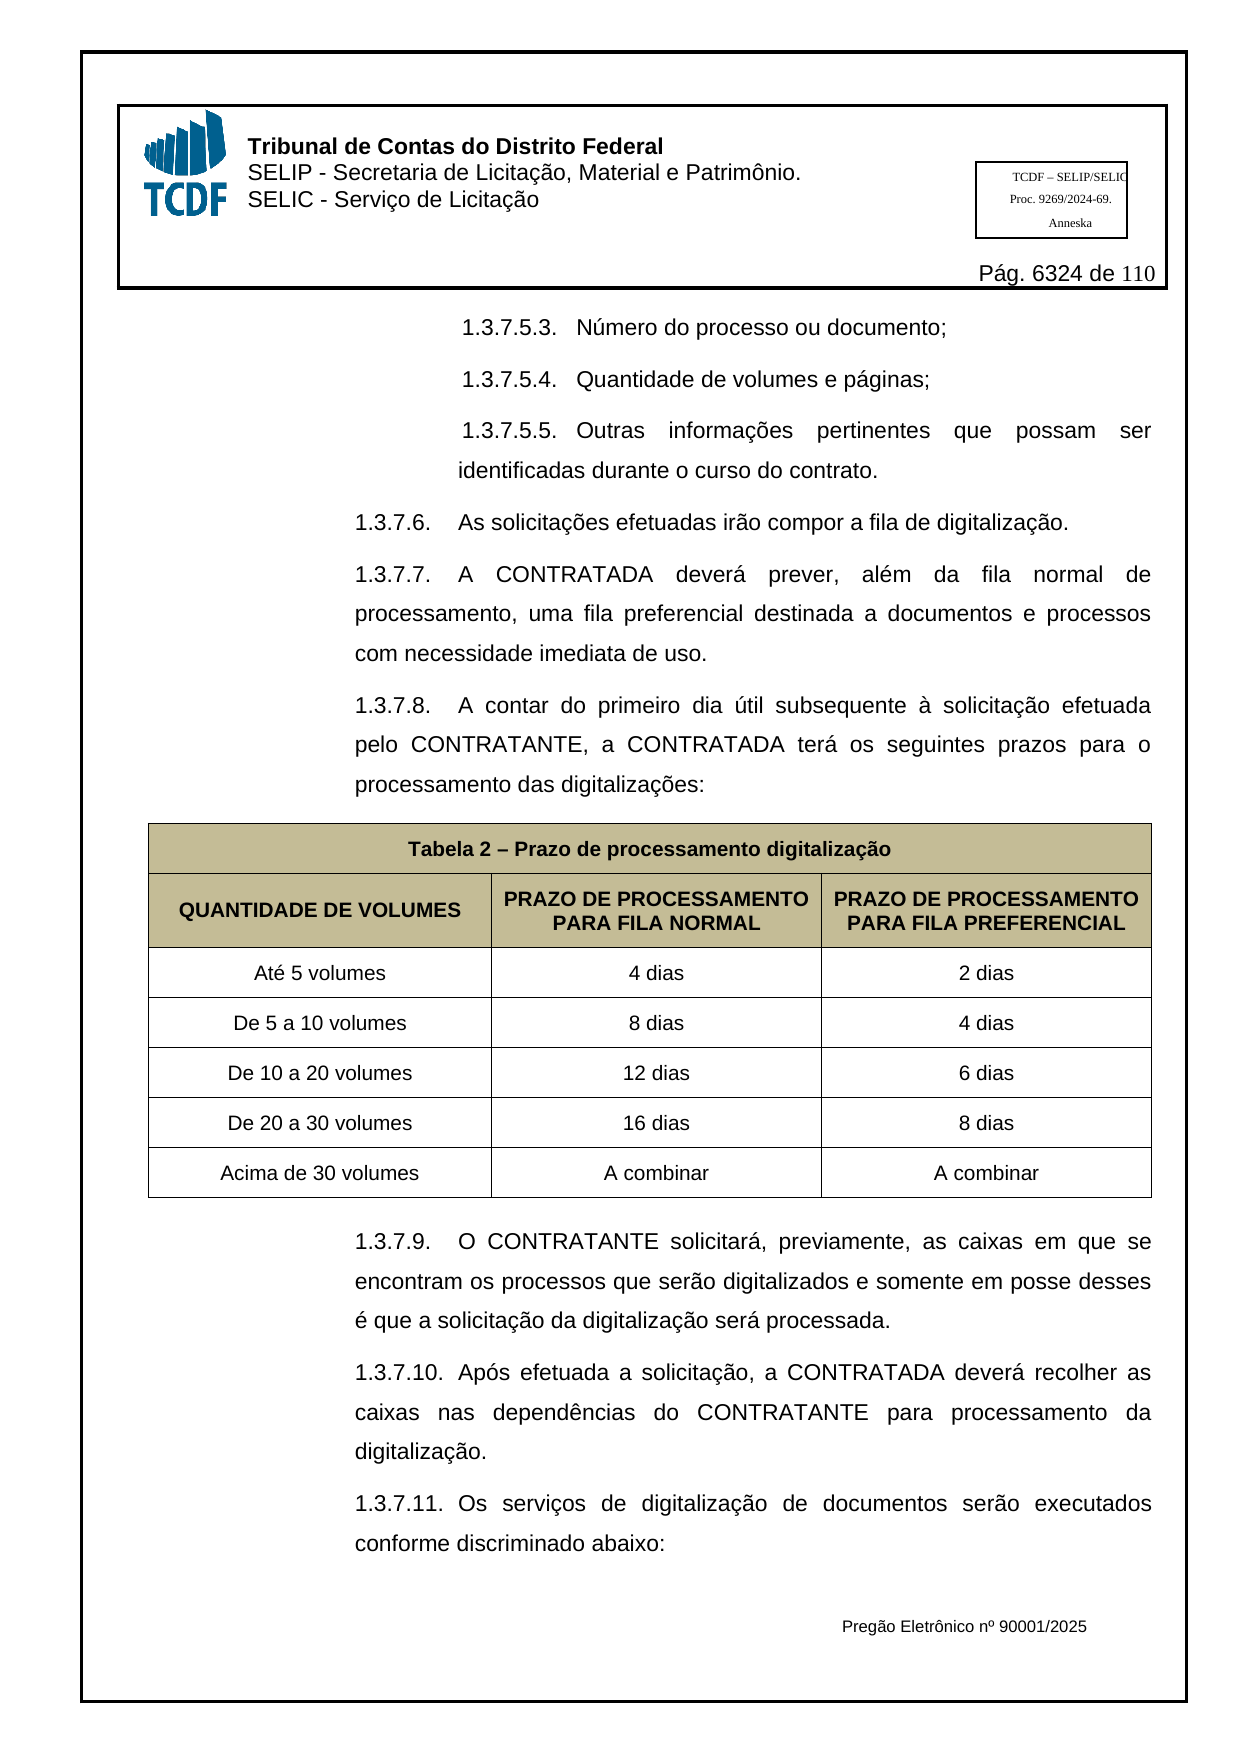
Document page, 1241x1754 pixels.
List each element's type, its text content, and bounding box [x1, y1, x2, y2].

table_cell 4 dias [492, 948, 821, 997]
table_cell 6 dias [822, 1048, 1151, 1097]
table_cell De 20 a 30 volumes [149, 1098, 491, 1147]
table_header Tabela 2 – Prazo de processamento digitalização [149, 824, 1151, 873]
table_cell A combinar [492, 1148, 821, 1197]
table_cell 8 dias [822, 1098, 1151, 1147]
table_cell 2 dias [822, 948, 1151, 997]
list Outras informações pertinentes que possam ser identificadas durante o curso do contrato. [458, 417, 1152, 483]
table_cell A combinar [822, 1148, 1151, 1197]
list Os serviços de digitalização de documentos serão executados conforme discriminado abaixo: [354, 1490, 1152, 1556]
table_cell PRAZO DE PROCESSAMENTO PARA FILA NORMAL [492, 874, 821, 947]
table_cell 8 dias [492, 998, 821, 1047]
table_cell 4 dias [822, 998, 1151, 1047]
table_cell 12 dias [492, 1048, 821, 1097]
list As solicitações efetuadas irão compor a fila de digitalização. [354, 509, 1152, 535]
table_cell PRAZO DE PROCESSAMENTO PARA FILA PREFERENCIAL [822, 874, 1151, 947]
list O CONTRATANTE solicitará, previamente, as caixas em que se encontram os processos que serão digitalizados e somente em posse desses é que a solicitação da digitalização será processada. [354, 1228, 1152, 1333]
list A CONTRATADA deverá prever, além da fila normal de processamento, uma fila preferencial destinada a documentos e processos com necessidade imediata de uso. [354, 561, 1152, 666]
table_cell Acima de 30 volumes [149, 1148, 491, 1197]
table_cell De 5 a 10 volumes [149, 998, 491, 1047]
list A contar do primeiro dia útil subsequente à solicitação efetuada pelo CONTRATANTE, a CONTRATADA terá os seguintes prazos para o processamento das digitalizações: [354, 692, 1152, 797]
table_cell QUANTIDADE DE VOLUMES [149, 874, 491, 947]
table_cell 16 dias [492, 1098, 821, 1147]
list Número do processo ou documento; [458, 313, 1152, 340]
picture [129, 107, 241, 218]
list Após efetuada a solicitação, a CONTRATADA deverá recolher as caixas nas dependências do CONTRATANTE para processamento da digitalização. [354, 1359, 1152, 1464]
list Quantidade de volumes e páginas; [458, 366, 1152, 392]
table_cell De 10 a 20 volumes [149, 1048, 491, 1097]
table_cell Até 5 volumes [149, 948, 491, 997]
